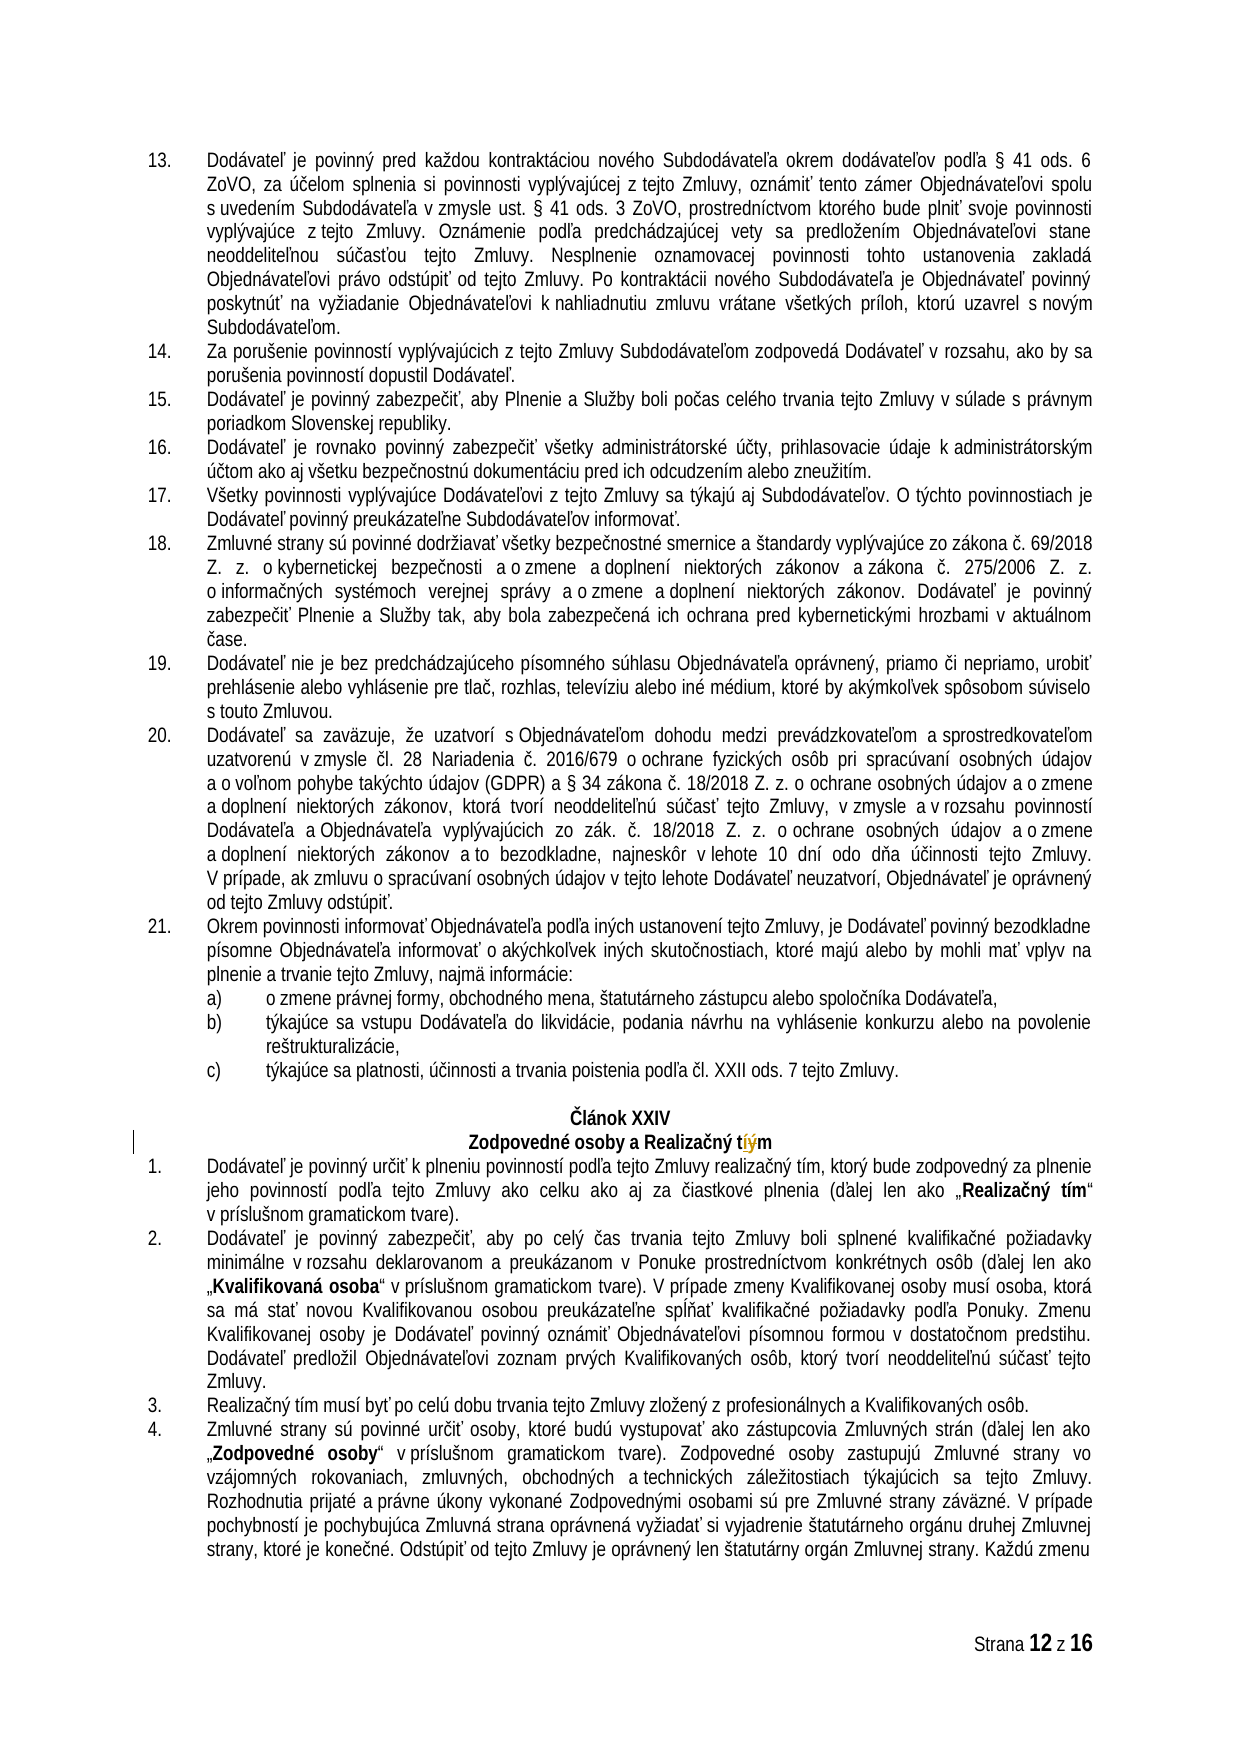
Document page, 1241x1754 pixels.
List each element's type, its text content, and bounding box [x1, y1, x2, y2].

list Okrem povinnosti informovať Objednávateľa podľa iných ustanovení tejto Zmluvy, je Dodávateľ povinný bezodkladne písomne Objednávateľa informovať o akýchkoľvek iných skutočnostiach, ktoré majú alebo by mohli mať vplyv na plnenie a trvanie tejto Zmluvy, najmä informácie: [148, 914, 1093, 986]
list týkajúce sa platnosti, účinnosti a trvania poistenia podľa čl. XXII ods. 7 tejto Zmluvy. [207, 1058, 1093, 1082]
list týkajúce sa vstupu Dodávateľa do likvidácie, podania návrhu na vyhlásenie konkurzu alebo na povolenie reštrukturalizácie, [207, 1010, 1093, 1058]
list Dodávateľ je povinný pred každou kontraktáciou nového Subdodávateľa okrem dodávateľov podľa § 41 ods. 6 ZoVO, za účelom splnenia si povinnosti vyplývajúcej z tejto Zmluvy, oznámiť tento zámer Objednávateľovi spolu s uvedením Subdodávateľa v zmysle ust. § 41 ods. 3 ZoVO, prostredníctvom ktorého bude plniť svoje povinnosti vyplývajúce z tejto Zmluvy. Oznámenie podľa predchádzajúcej vety sa predložením Objednávateľovi stane neoddeliteľnou súčasťou tejto Zmluvy. Nesplnenie oznamovacej povinnosti tohto ustanovenia zakladá Objednávateľovi právo odstúpiť od tejto Zmluvy. Po kontraktácii nového Subdodávateľa je Objednávateľ povinný poskytnúť na vyžiadanie Objednávateľovi k nahliadnutiu zmluvu vrátane všetkých príloh, ktorú uzavrel s novým Subdodávateľom. [148, 148, 1093, 339]
list Dodávateľ nie je bez predchádzajúceho písomného súhlasu Objednávateľa oprávnený, priamo či nepriamo, urobiť prehlásenie alebo vyhlásenie pre tlač, rozhlas, televíziu alebo iné médium, ktoré by akýmkoľvek spôsobom súviselo s touto Zmluvou. [148, 651, 1093, 723]
list Dodávateľ je povinný zabezpečiť, aby po celý čas trvania tejto Zmluvy boli splnené kvalifikačné požiadavky minimálne v rozsahu deklarovanom a preukázanom v Ponuke prostredníctvom konkrétnych osôb (ďalej len ako „Kvalifikovaná osoba“ v príslušnom gramatickom tvare). V prípade zmeny Kvalifikovanej osoby musí osoba, ktorá sa má stať novou Kvalifikovanou osobou preukázateľne spĺňať kvalifikačné požiadavky podľa Ponuky. Zmenu Kvalifikovanej osoby je Dodávateľ povinný oznámiť Objednávateľovi písomnou formou v dostatočnom predstihu. Dodávateľ predložil Objednávateľovi zoznam prvých Kvalifikovaných osôb, ktorý tvorí neoddeliteľnú súčasť tejto Zmluvy. [148, 1226, 1093, 1393]
list Dodávateľ je povinný zabezpečiť, aby Plnenie a Služby boli počas celého trvania tejto Zmluvy v súlade s právnym poriadkom Slovenskej republiky. [148, 387, 1093, 435]
list Dodávateľ sa zaväzuje, že uzatvorí s Objednávateľom dohodu medzi prevádzkovateľom a sprostredkovateľom uzatvorenú v zmysle čl. 28 Nariadenia č. 2016/679 o ochrane fyzických osôb pri spracúvaní osobných údajov a o voľnom pohybe takýchto údajov (GDPR) a § 34 zákona č. 18/2018 Z. z. o ochrane osobných údajov a o zmene a doplnení niektorých zákonov, ktorá tvorí neoddeliteľnú súčasť tejto Zmluvy, v zmysle a v rozsahu povinností Dodávateľa a Objednávateľa vyplývajúcich zo zák. č. 18/2018 Z. z. o ochrane osobných údajov a o zmene a doplnení niektorých zákonov a to bezodkladne, najneskôr v lehote 10 dní odo dňa účinnosti tejto Zmluvy. V prípade, ak zmluvu o spracúvaní osobných údajov v tejto lehote Dodávateľ neuzatvorí, Objednávateľ je oprávnený od tejto Zmluvy odstúpiť. [148, 723, 1093, 914]
text Zodpovedné osoby a Realizačný tm [148, 1130, 1093, 1154]
list Za porušenie povinností vyplývajúcich z tejto Zmluvy Subdodávateľom zodpovedá Dodávateľ v rozsahu, ako by sa porušenia povinností dopustil Dodávateľ. [148, 339, 1093, 387]
list Dodávateľ je povinný určiť k plneniu povinností podľa tejto Zmluvy realizačný tím, ktorý bude zodpovedný za plnenie jeho povinností podľa tejto Zmluvy ako celku ako aj za čiastkové plnenia (ďalej len ako „Realizačný tím“ v príslušnom gramatickom tvare). [148, 1154, 1093, 1226]
list Dodávateľ je rovnako povinný zabezpečiť všetky administrátorské účty, prihlasovacie údaje k administrátorským účtom ako aj všetku bezpečnostnú dokumentáciu pred ich odcudzením alebo zneužitím. [148, 435, 1093, 483]
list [148, 1417, 1093, 1561]
list o zmene právnej formy, obchodného mena, štatutárneho zástupcu alebo spoločníka Dodávateľa, [207, 986, 1093, 1010]
list Realizačný tím musí byť po celú dobu trvania tejto Zmluvy zložený z profesionálnych a Kvalifikovaných osôb. [148, 1393, 1093, 1417]
text Článok XXIV [148, 1106, 1093, 1130]
list Všetky povinnosti vyplývajúce Dodávateľovi z tejto Zmluvy sa týkajú aj Subdodávateľov. O týchto povinnostiach je Dodávateľ povinný preukázateľne Subdodávateľov informovať. [148, 483, 1093, 531]
list Zmluvné strany sú povinné dodržiavať všetky bezpečnostné smernice a štandardy vyplývajúce zo zákona č. 69/2018 Z. z. o kybernetickej bezpečnosti a o zmene a doplnení niektorých zákonov a zákona č. 275/2006 Z. z. o informačných systémoch verejnej správy a o zmene a doplnení niektorých zákonov. Dodávateľ je povinný zabezpečiť Plnenie a Služby tak, aby bola zabezpečená ich ochrana pred kybernetickými hrozbami v aktuálnom čase. [148, 531, 1093, 651]
